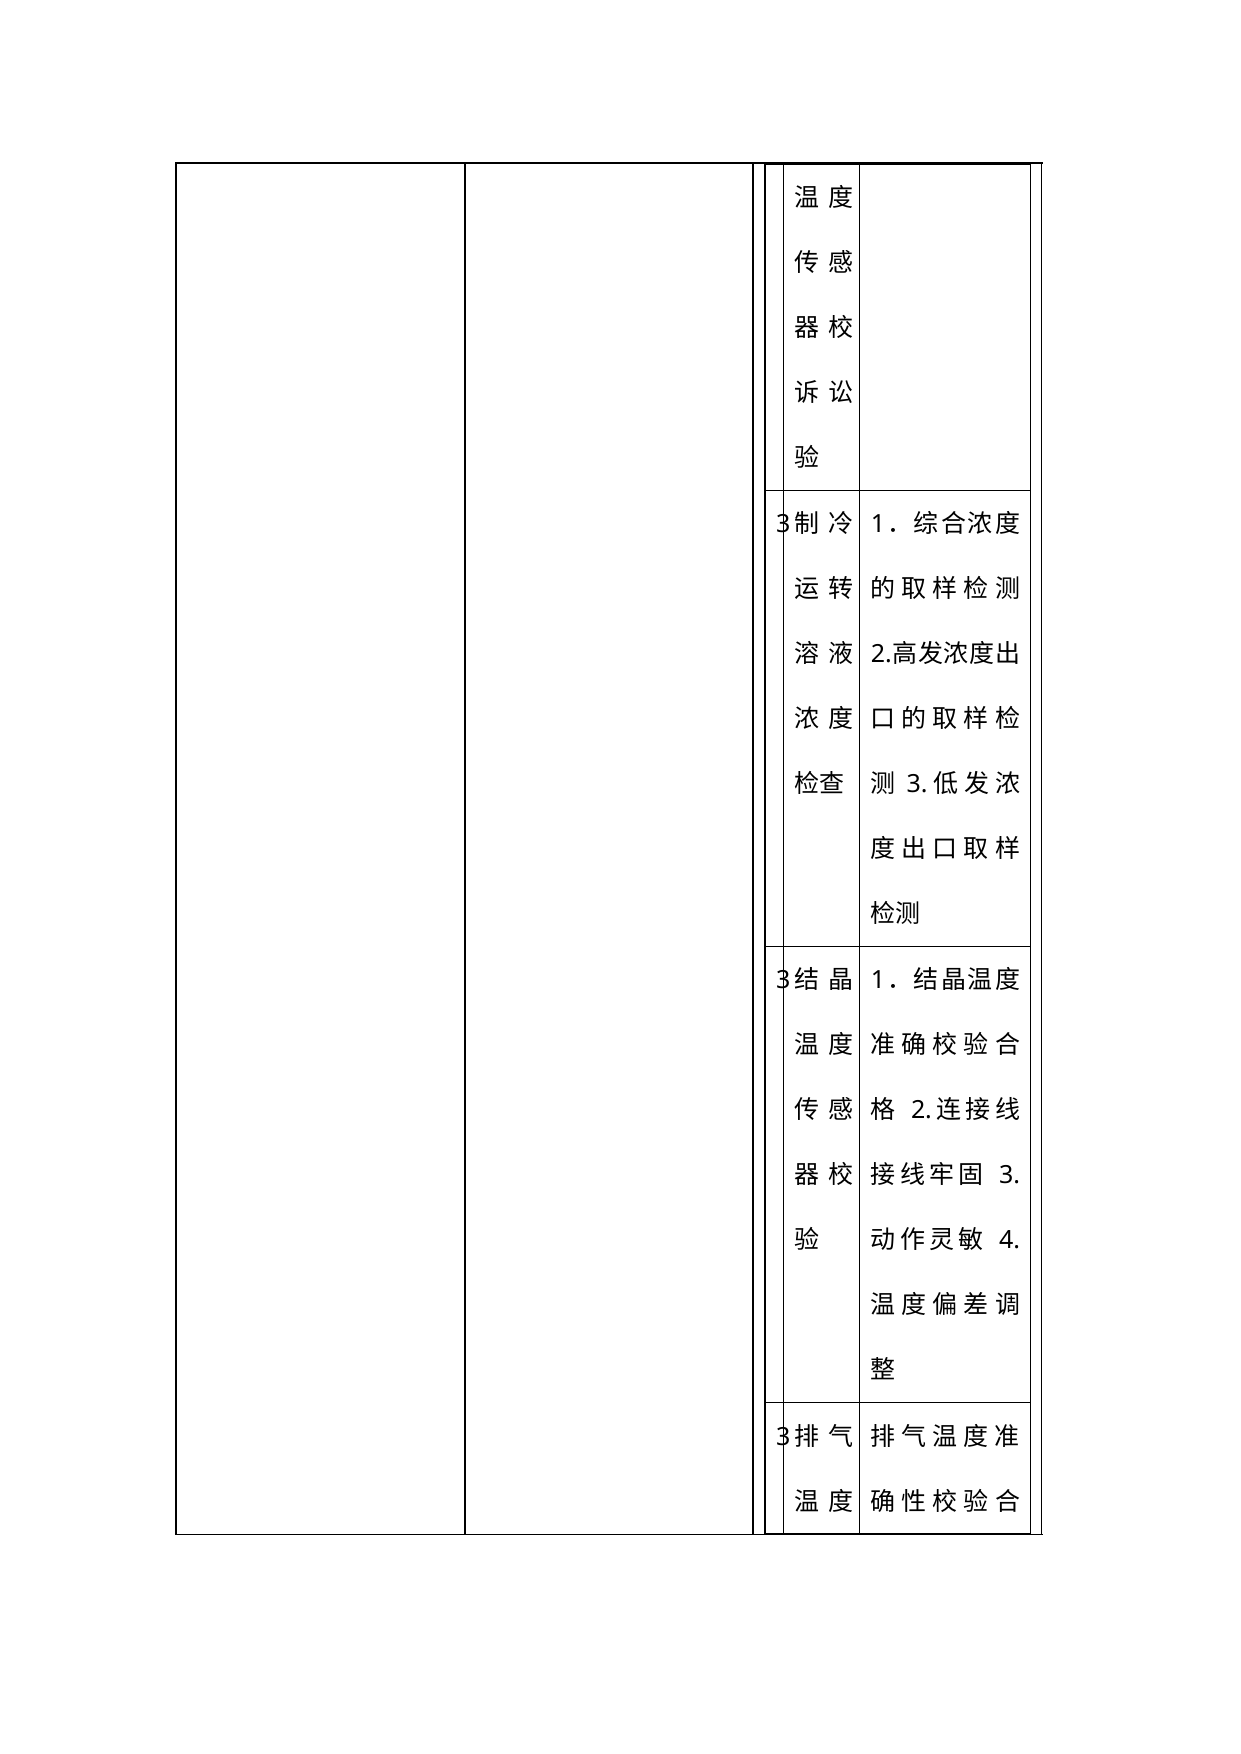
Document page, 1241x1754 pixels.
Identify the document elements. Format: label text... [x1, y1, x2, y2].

table_cell [177, 164, 464, 1534]
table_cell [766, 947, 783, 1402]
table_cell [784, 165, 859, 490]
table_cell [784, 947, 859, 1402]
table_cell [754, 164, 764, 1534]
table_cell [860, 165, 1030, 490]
table_cell 1 [466, 164, 752, 1534]
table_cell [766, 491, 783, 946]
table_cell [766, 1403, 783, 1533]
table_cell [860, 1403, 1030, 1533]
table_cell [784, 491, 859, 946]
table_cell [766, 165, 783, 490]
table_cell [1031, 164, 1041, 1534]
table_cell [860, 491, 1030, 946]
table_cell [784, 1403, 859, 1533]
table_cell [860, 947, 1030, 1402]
